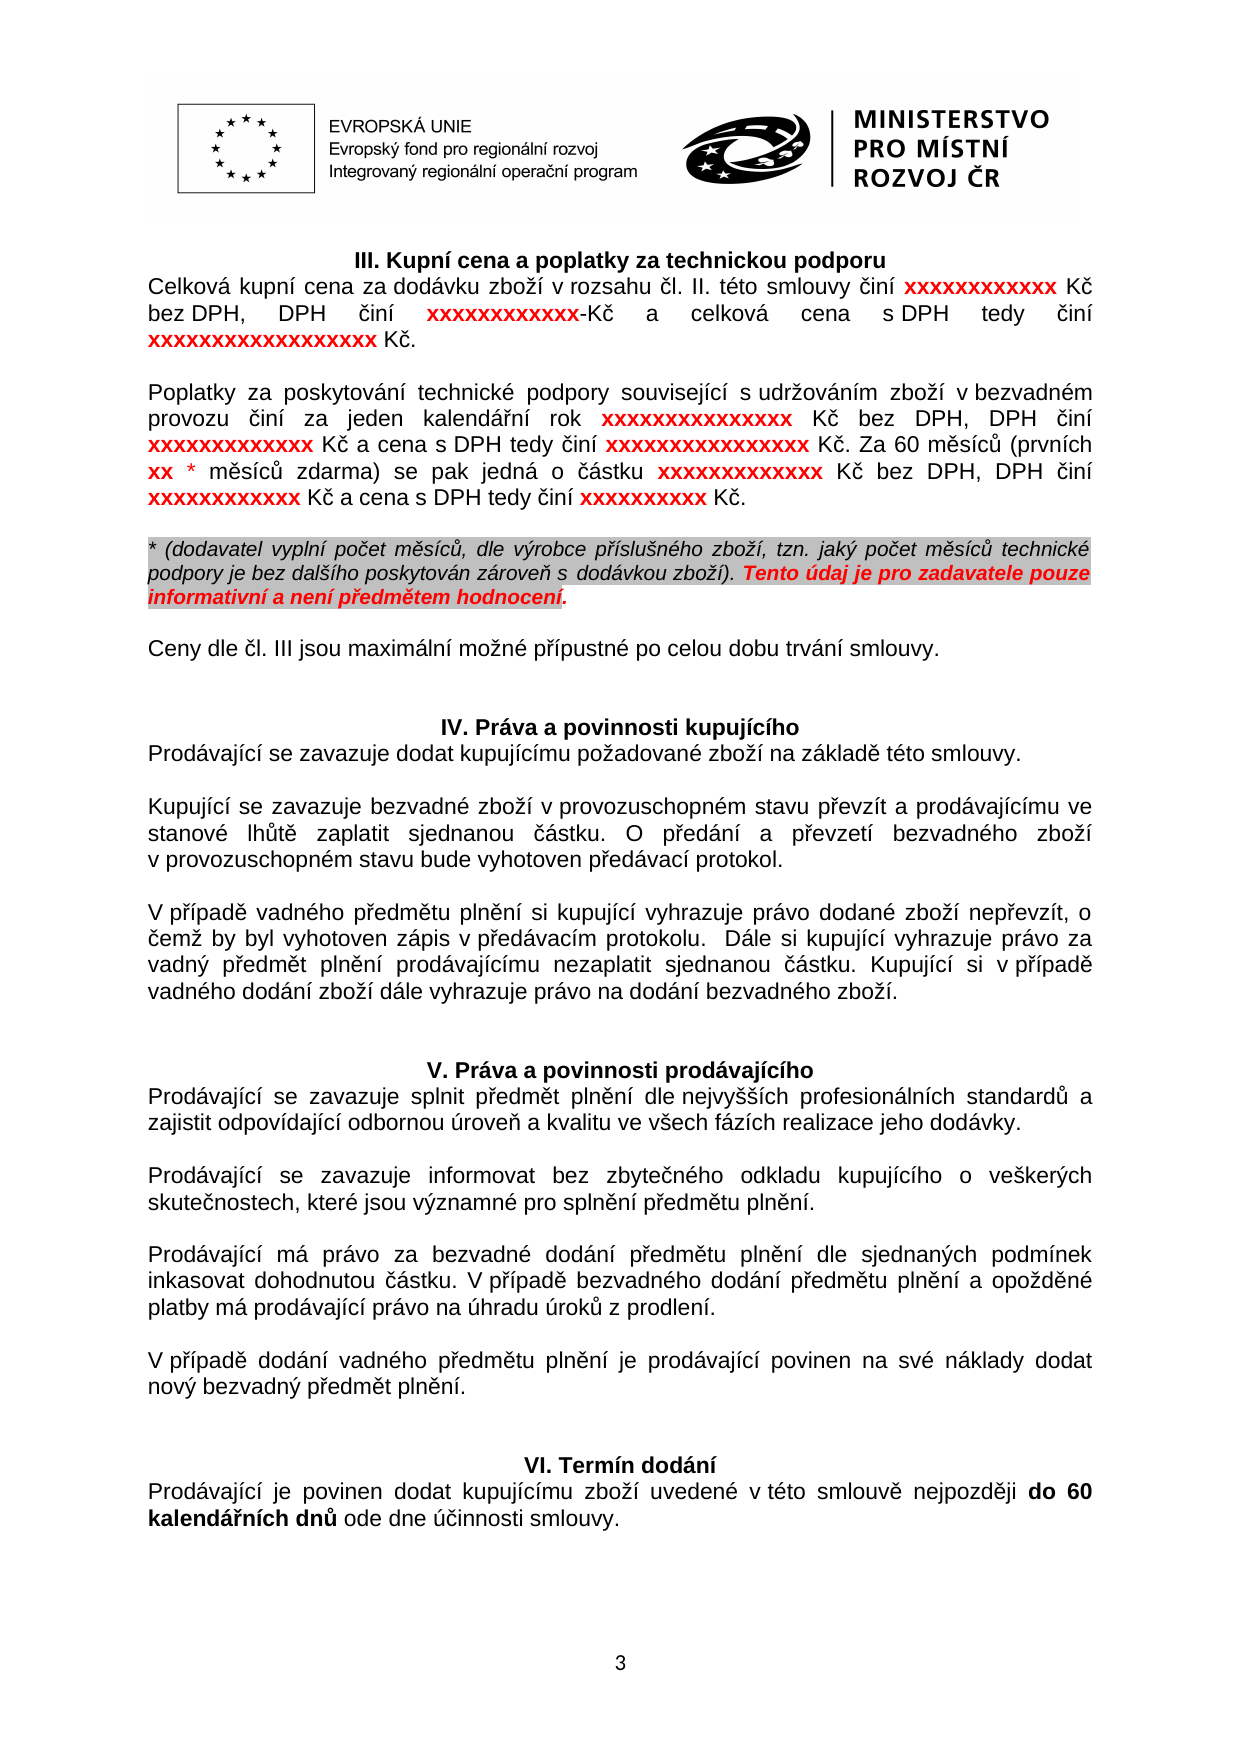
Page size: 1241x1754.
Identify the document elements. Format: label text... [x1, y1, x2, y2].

text V. Práva a povinnosti prodávajícího [148, 1057, 1093, 1083]
text III. Kupní cena a poplatky za technickou podporu [148, 247, 1093, 273]
text Celková kupní cena za dodávku zboží v rozsahu čl. II. této smlouvy činí xxxxxxxxxxxx Kč bez DPH, DPH činí xxxxxxxxxxxx-Kč a celková cena s DPH tedy činí xxxxxxxxxxxxxxxxxx Kč. [148, 273, 1093, 352]
picture [147, 73, 1079, 223]
text VI. Termín dodání [148, 1452, 1093, 1478]
text Kupující se zavazuje bezvadné zboží v provozuschopném stavu převzít a prodávajícímu ve stanové lhůtě zaplatit sjednanou částku. O předání a převzetí bezvadného zboží v provozuschopném stavu bude vyhotoven předávací protokol. [148, 793, 1093, 872]
text Ceny dle čl. III jsou maximální možné přípustné po celou dobu trvání smlouvy. [148, 635, 1093, 661]
text Prodávající je povinen dodat kupujícímu zboží uvedené v této smlouvě nejpozději do 60 kalendářních dnů ode dne účinnosti smlouvy. [148, 1478, 1093, 1531]
text Poplatky za poskytování technické podpory související s udržováním zboží v bezvadném provozu činí za jeden kalendářní rok xxxxxxxxxxxxxxx Kč bez DPH, DPH činí xxxxxxxxxxxxx Kč a cena s DPH tedy činí xxxxxxxxxxxxxxxx Kč. Za 60 měsíců (prvních xx * měsíců zdarma) se pak jedná o částku xxxxxxxxxxxxx Kč bez DPH, DPH činí xxxxxxxxxxxx Kč a cena s DPH tedy činí xxxxxxxxxx Kč. [148, 379, 1093, 510]
text Prodávající se zavazuje splnit předmět plnění dle nejvyšších profesionálních standardů a zajistit odpovídající odbornou úroveň a kvalitu ve všech fázích realizace jeho dodávky. [148, 1083, 1093, 1136]
text IV. Práva a povinnosti kupujícího [148, 714, 1093, 740]
text Prodávající má právo za bezvadné dodání předmětu plnění dle sjednaných podmínek inkasovat dohodnutou částku. V případě bezvadného dodání předmětu plnění a opožděné platby má prodávající právo na úhradu úroků z prodlení. [148, 1241, 1093, 1320]
text * (dodavatel vyplní počet měsíců, dle výrobce příslušného zboží, tzn. jaký počet měsíců technické podpory je bez dalšího poskytován zároveň s dodávkou zboží). Tento údaj je pro zadavatele pouze informativní a není předmětem hodnocení. [562, 537, 1093, 609]
text Prodávající se zavazuje dodat kupujícímu požadované zboží na základě této smlouvy. [148, 740, 1093, 767]
text V případě vadného předmětu plnění si kupující vyhrazuje právo dodané zboží nepřevzít, o čemž by byl vyhotoven zápis v předávacím protokolu. Dále si kupující vyhrazuje právo za vadný předmět plnění prodávajícímu nezaplatit sjednanou částku. Kupující si v případě vadného dodání zboží dále vyhrazuje právo na dodání bezvadného zboží. [148, 898, 1093, 1004]
text Prodávající se zavazuje informovat bez zbytečného odkladu kupujícího o veškerých skutečnostech, které jsou významné pro splnění předmětu plnění. [148, 1162, 1093, 1215]
text V případě dodání vadného předmětu plnění je prodávající povinen na své náklady dodat nový bezvadný předmět plnění. [148, 1347, 1093, 1399]
